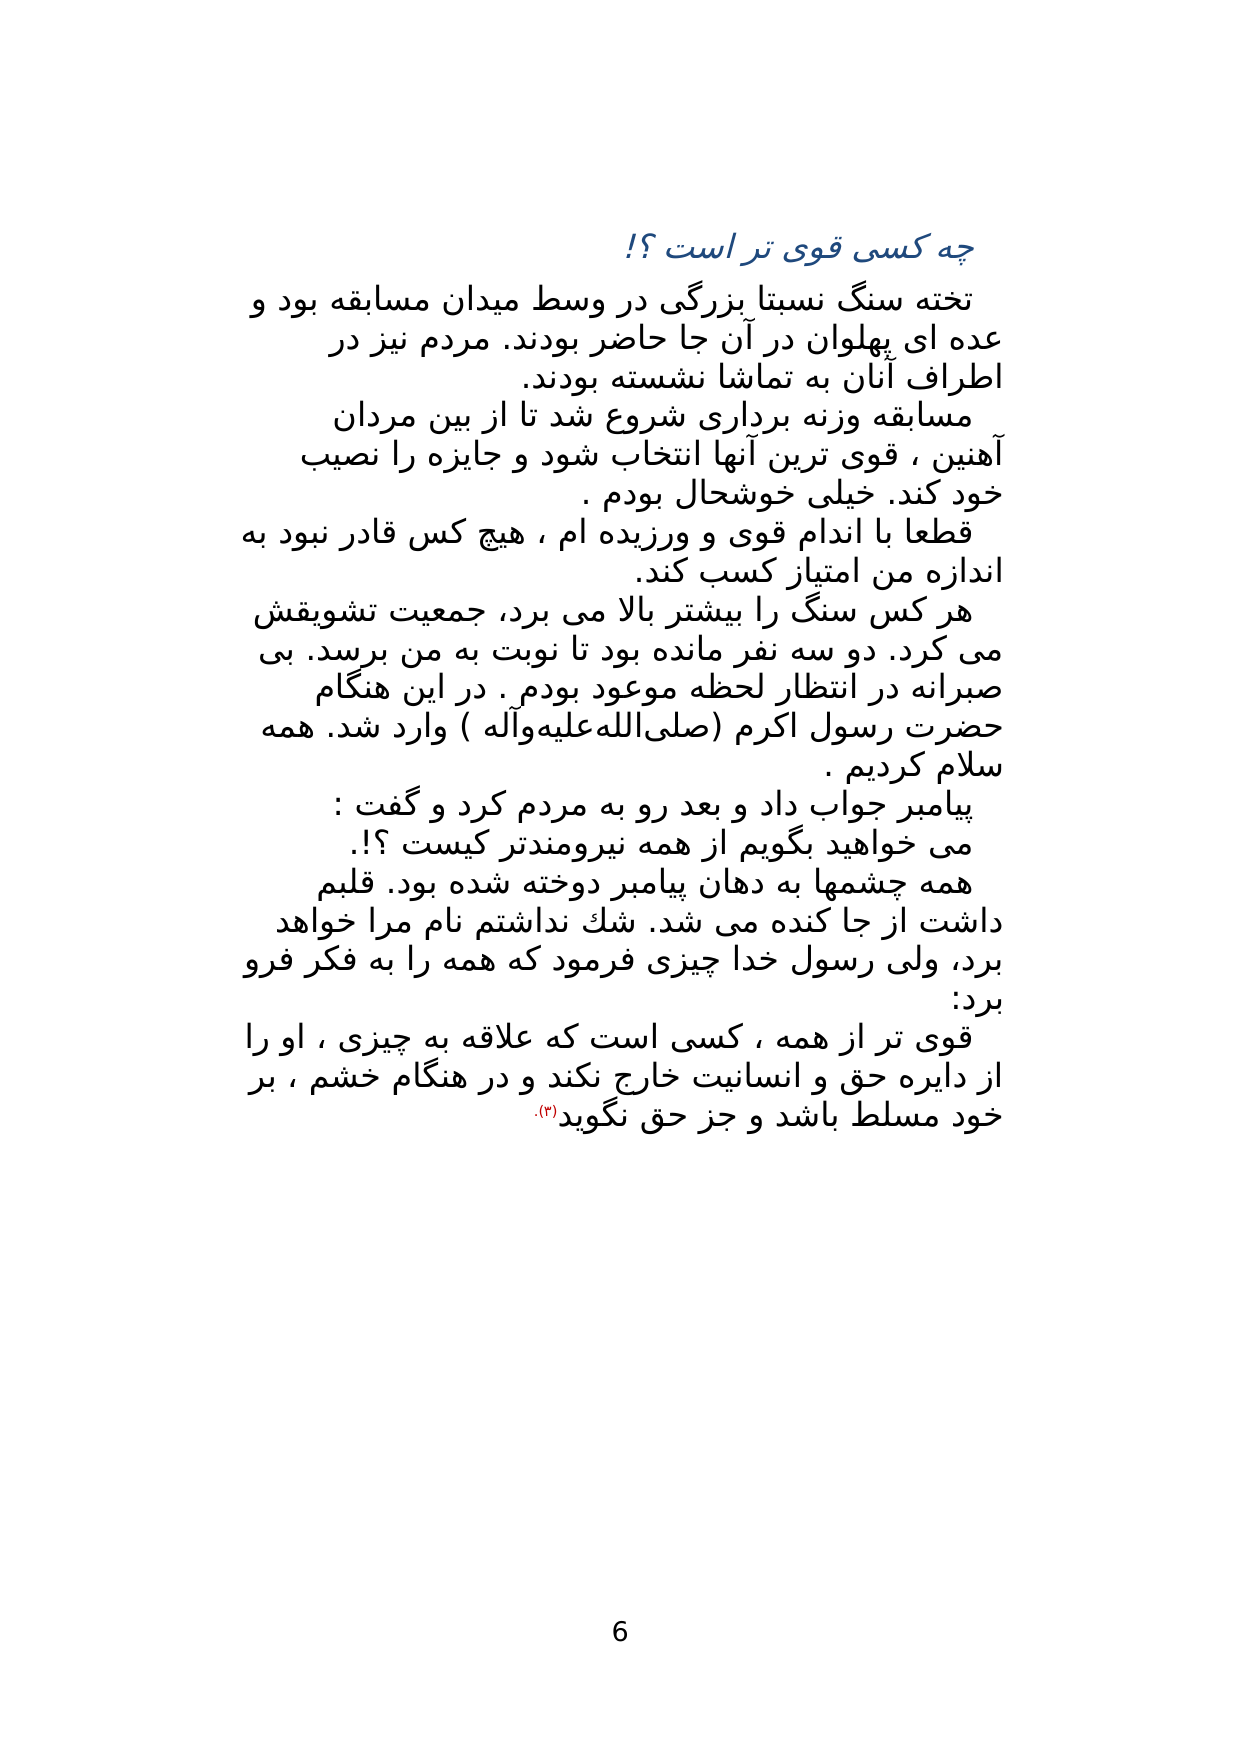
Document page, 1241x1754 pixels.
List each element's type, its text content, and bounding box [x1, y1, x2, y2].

text تخته سنگ نسبتا بزرگى در وسط ميدان مسابقه بود و عده اى پهلوان در آن جا حاضر بودند. مردم نيز در اطراف آنان به تماشا نشسته بودند. [236, 279, 1004, 396]
text مى خواهيد بگويم از همه نيرومندتر كيست ؟!. [236, 823, 1004, 862]
text هر كس سنگ را بيشتر بالا مى برد، جمعيت تشويقش مى كرد. دو سه نفر مانده بود تا نوبت به من برسد. بى صبرانه در انتظار لحظه موعود بودم . در اين هنگام حضرت رسول اكرم (صلى‌الله‌عليه‌وآله ) وارد شد. همه سلام كرديم . [236, 590, 1004, 784]
subtitle چه كسى قوى تر است ؟! [236, 228, 1004, 267]
text قطعا با اندام قوى و ورزيده ام ، هيچ كس قادر نبود به اندازه من امتياز كسب كند. [236, 512, 1004, 590]
text مسابقه وزنه بردارى شروع شد تا از بين مردان آهنين ، قوى ترين آنها انتخاب شود و جايزه را نصيب خود كند. خيلى خوشحال بودم . [236, 396, 1004, 512]
text قوى تر از همه ، كسى است كه علاقه به چيزى ، او را از دايره حق و انسانيت خارج نكند و در هنگام خشم ، بر خود مسلط باشد و جز حق نگويد(٣). [236, 1018, 1004, 1134]
text پيامبر جواب داد و بعد رو به مردم كرد و گفت : [236, 784, 1004, 823]
text همه چشمها به دهان پيامبر دوخته شده بود. قلبم داشت از جا كنده مى شد. شك نداشتم نام مرا خواهد برد، ولى رسول خدا چيزى فرمود كه همه را به فكر فرو برد: [236, 862, 1004, 1018]
